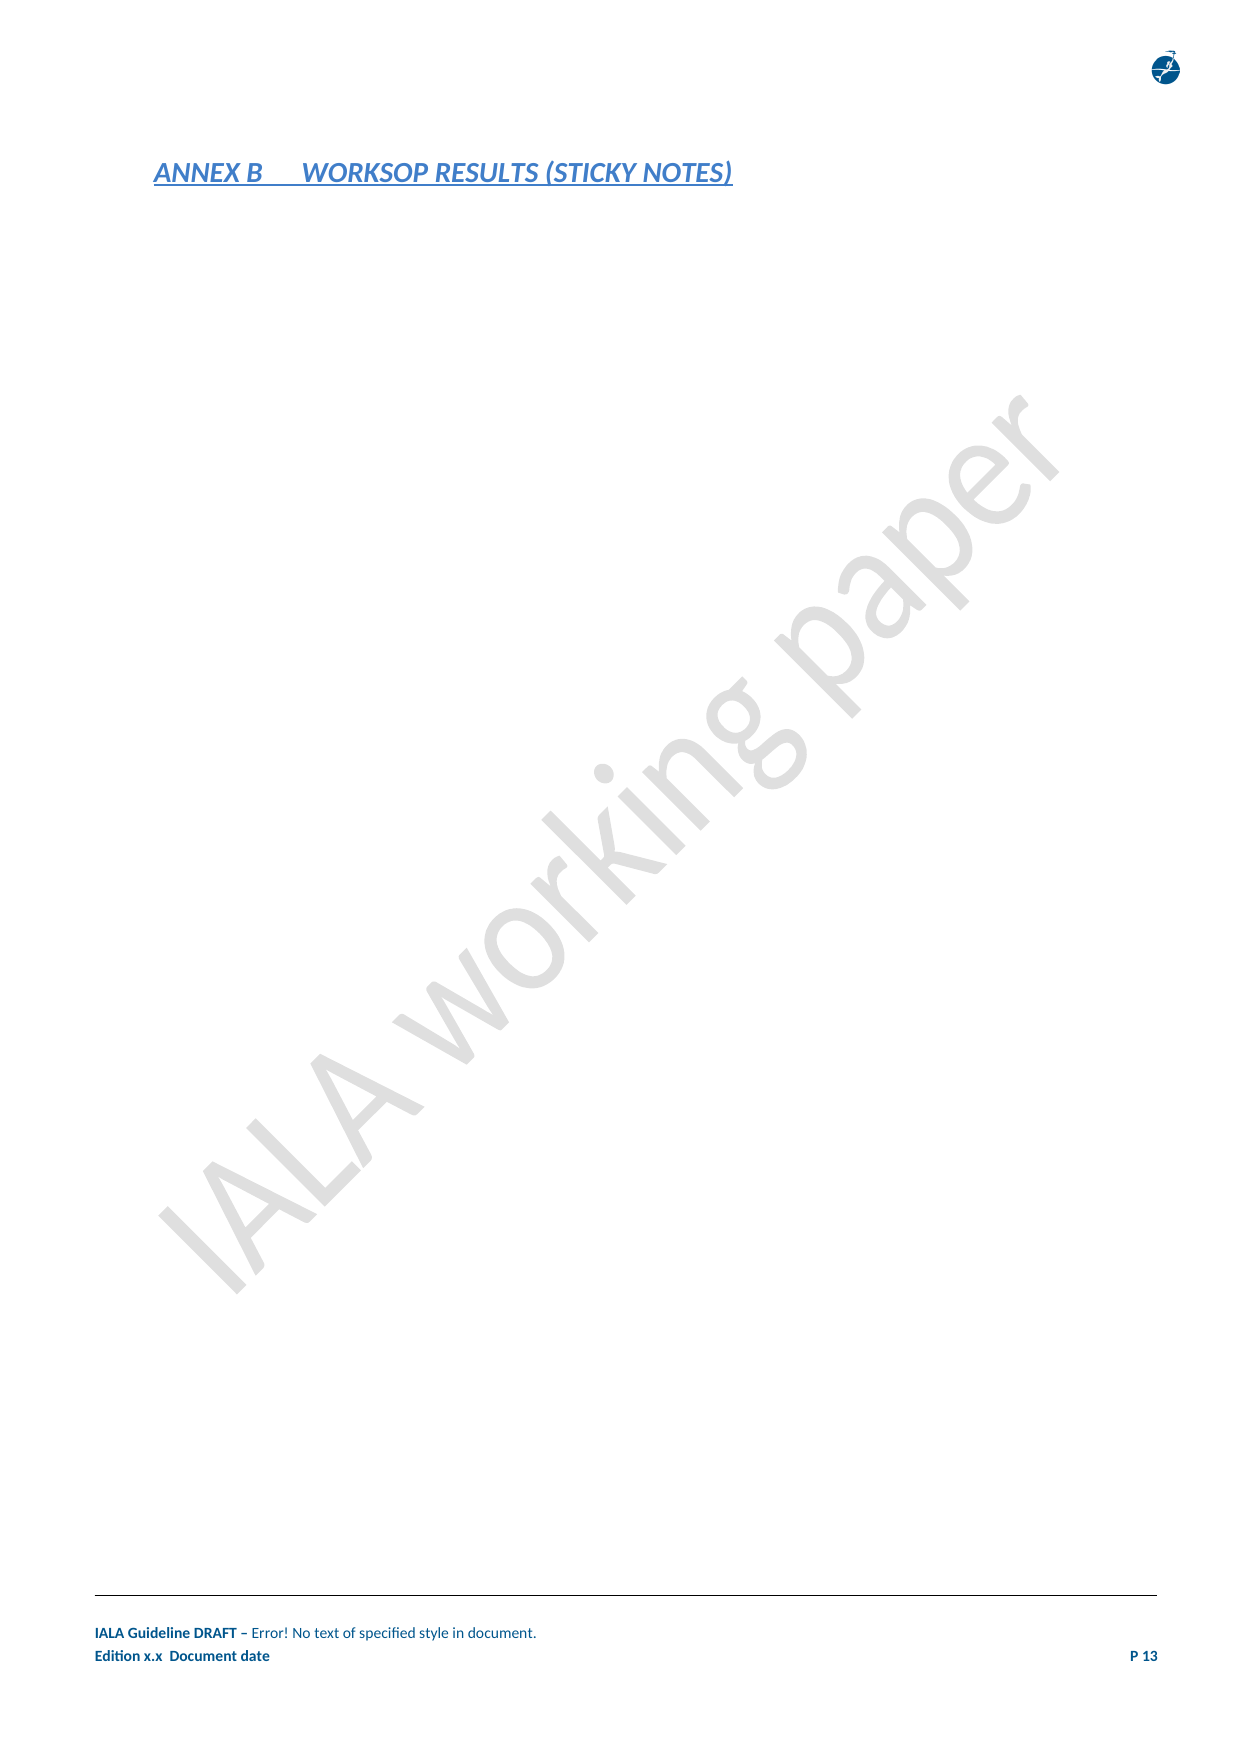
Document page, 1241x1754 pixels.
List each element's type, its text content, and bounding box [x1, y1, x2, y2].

picture [1120, 0, 1239, 119]
text Worksop results (Sticky Notes) [153, 154, 1157, 190]
